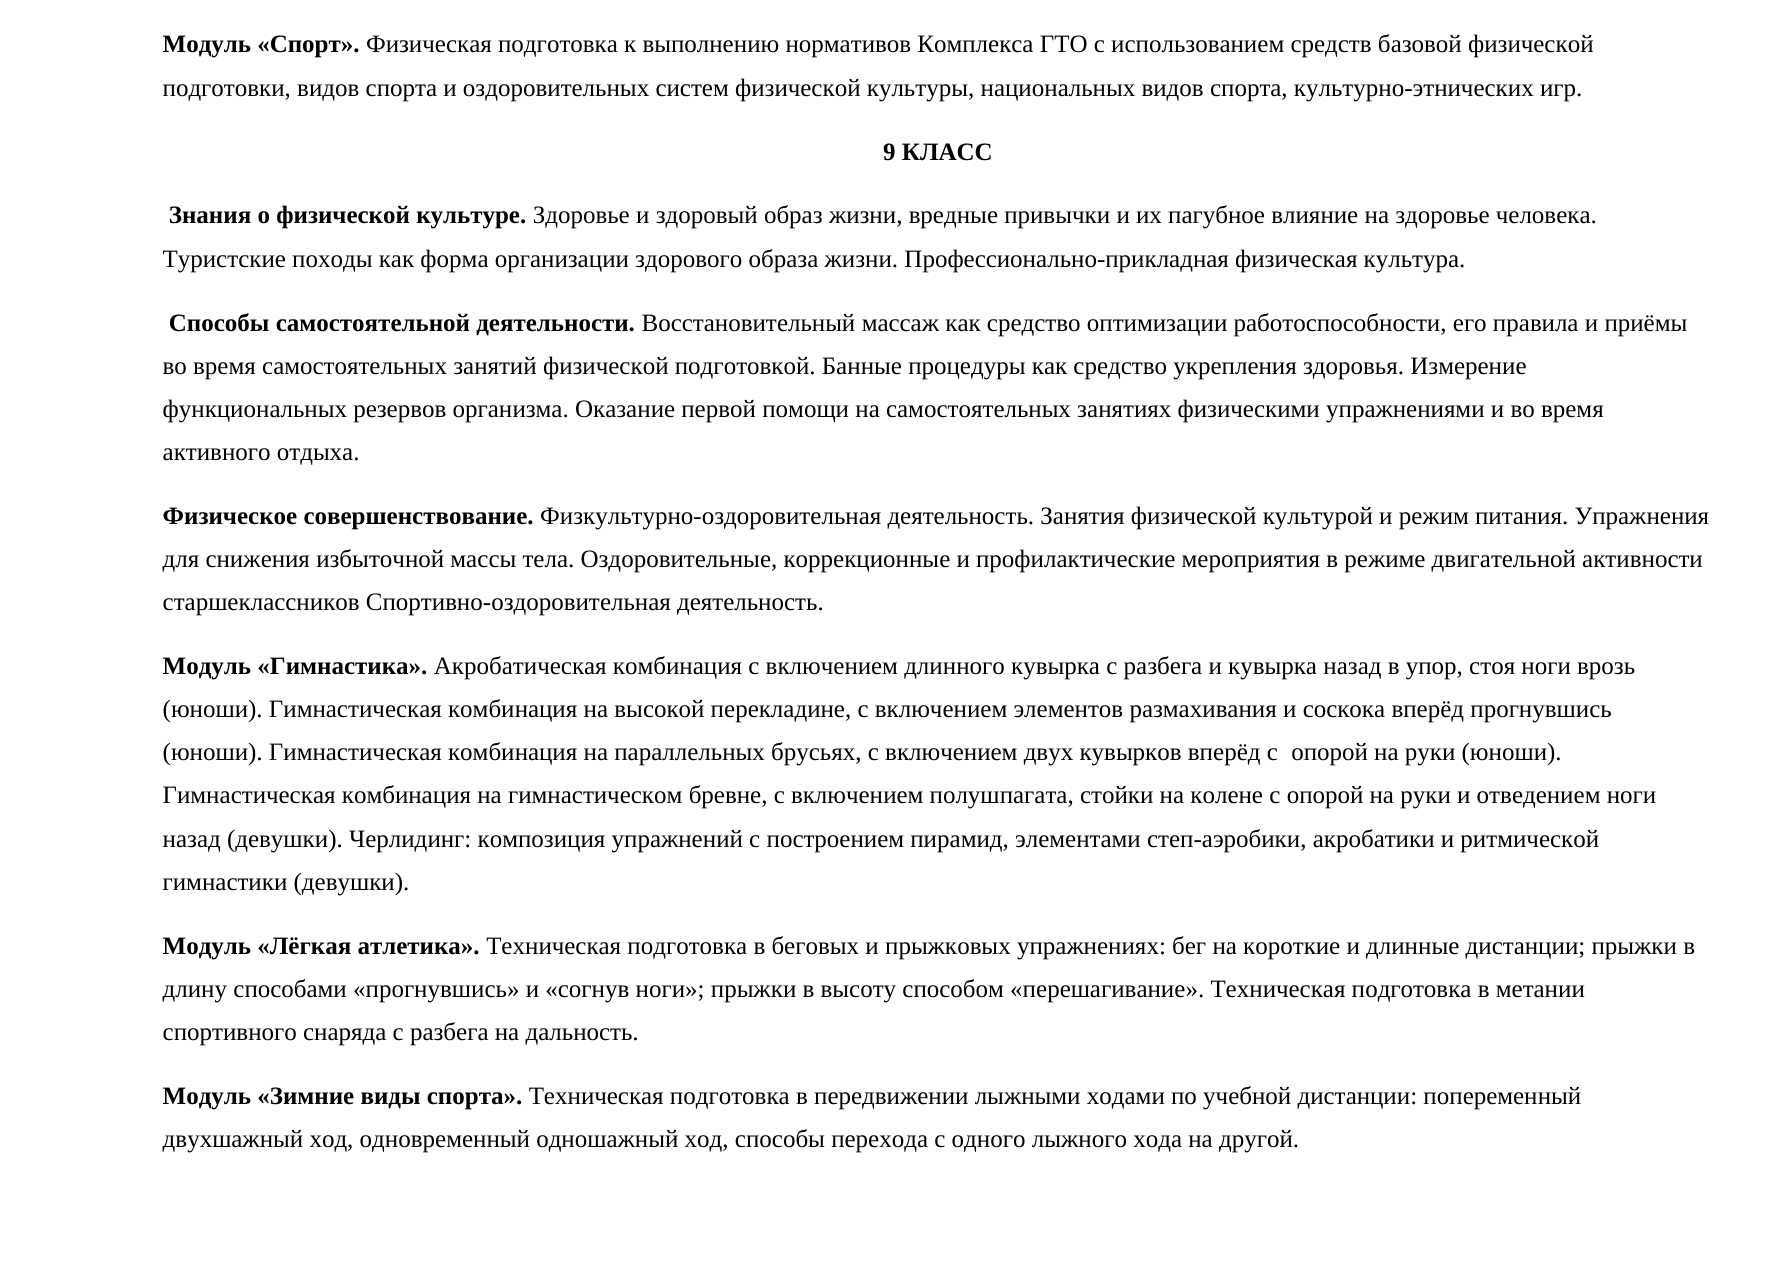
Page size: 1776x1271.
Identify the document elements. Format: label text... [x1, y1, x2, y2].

text 9 КЛАСС [162, 137, 1713, 165]
text Модуль «Зимние виды спорта». Техническая подготовка в передвижении лыжными ходами по учебной дистанции: попеременный двухшажный ход, одновременный одношажный ход, способы перехода с одного лыжного хода на другой. [162, 1081, 1713, 1153]
text Физическое совершенствование. Физкультурно-оздоровительная деятельность. Занятия физической культурой и режим питания. Упражнения для снижения избыточной массы тела. Оздоровительные, коррекционные и профилактические мероприятия в режиме двигательной активности старшеклассников Спортивно-оздоровительная деятельность. [162, 501, 1713, 616]
text Способы самостоятельной деятельности. Восстановительный массаж как средство оптимизации работоспособности, его правила и приёмы во время самостоятельных занятий физической подготовкой. Банные процедуры как средство укрепления здоровья. Измерение функциональных резервов организма. Оказание первой помощи на самостоятельных занятиях физическими упражнениями и во время активного отдыха. [162, 308, 1713, 466]
text Модуль «Спорт». Физическая подготовка к выполнению нормативов Комплекса ГТО с использованием средств базовой физической подготовки, видов спорта и оздоровительных систем физической культуры, национальных видов спорта, культурно-этнических игр. [162, 29, 1713, 101]
text Модуль «Лёгкая атлетика». Техническая подготовка в беговых и прыжковых упражнениях: бег на короткие и длинные дистанции; прыжки в длину способами «прогнувшись» и «согнув ноги»; прыжки в высоту способом «перешагивание». Техническая подготовка в метании спортивного снаряда с разбега на дальность. [162, 931, 1713, 1046]
text Модуль «Гимнастика». Акробатическая комбинация с включением длинного кувырка с разбега и кувырка назад в упор, стоя ноги врозь (юноши). Гимнастическая комбинация на высокой перекладине, с включением элементов размахивания и соскока вперёд прогнувшись (юноши). Гимнастическая комбинация на параллельных брусьях, с включением двух кувырков вперёд с опорой на руки (юноши). Гимнастическая комбинация на гимнастическом бревне, с включением полушпагата, стойки на колене с опорой на руки и отведением ноги назад (девушки). Черлидинг: композиция упражнений с построением пирамид, элементами степ-аэробики, акробатики и ритмической гимнастики (девушки). [162, 651, 1713, 896]
text Знания о физической культуре. Здоровье и здоровый образ жизни, вредные привычки и их пагубное влияние на здоровье человека. Туристские походы как форма организации здорового образа жизни. Профессионально-прикладная физическая культура. [162, 201, 1713, 272]
